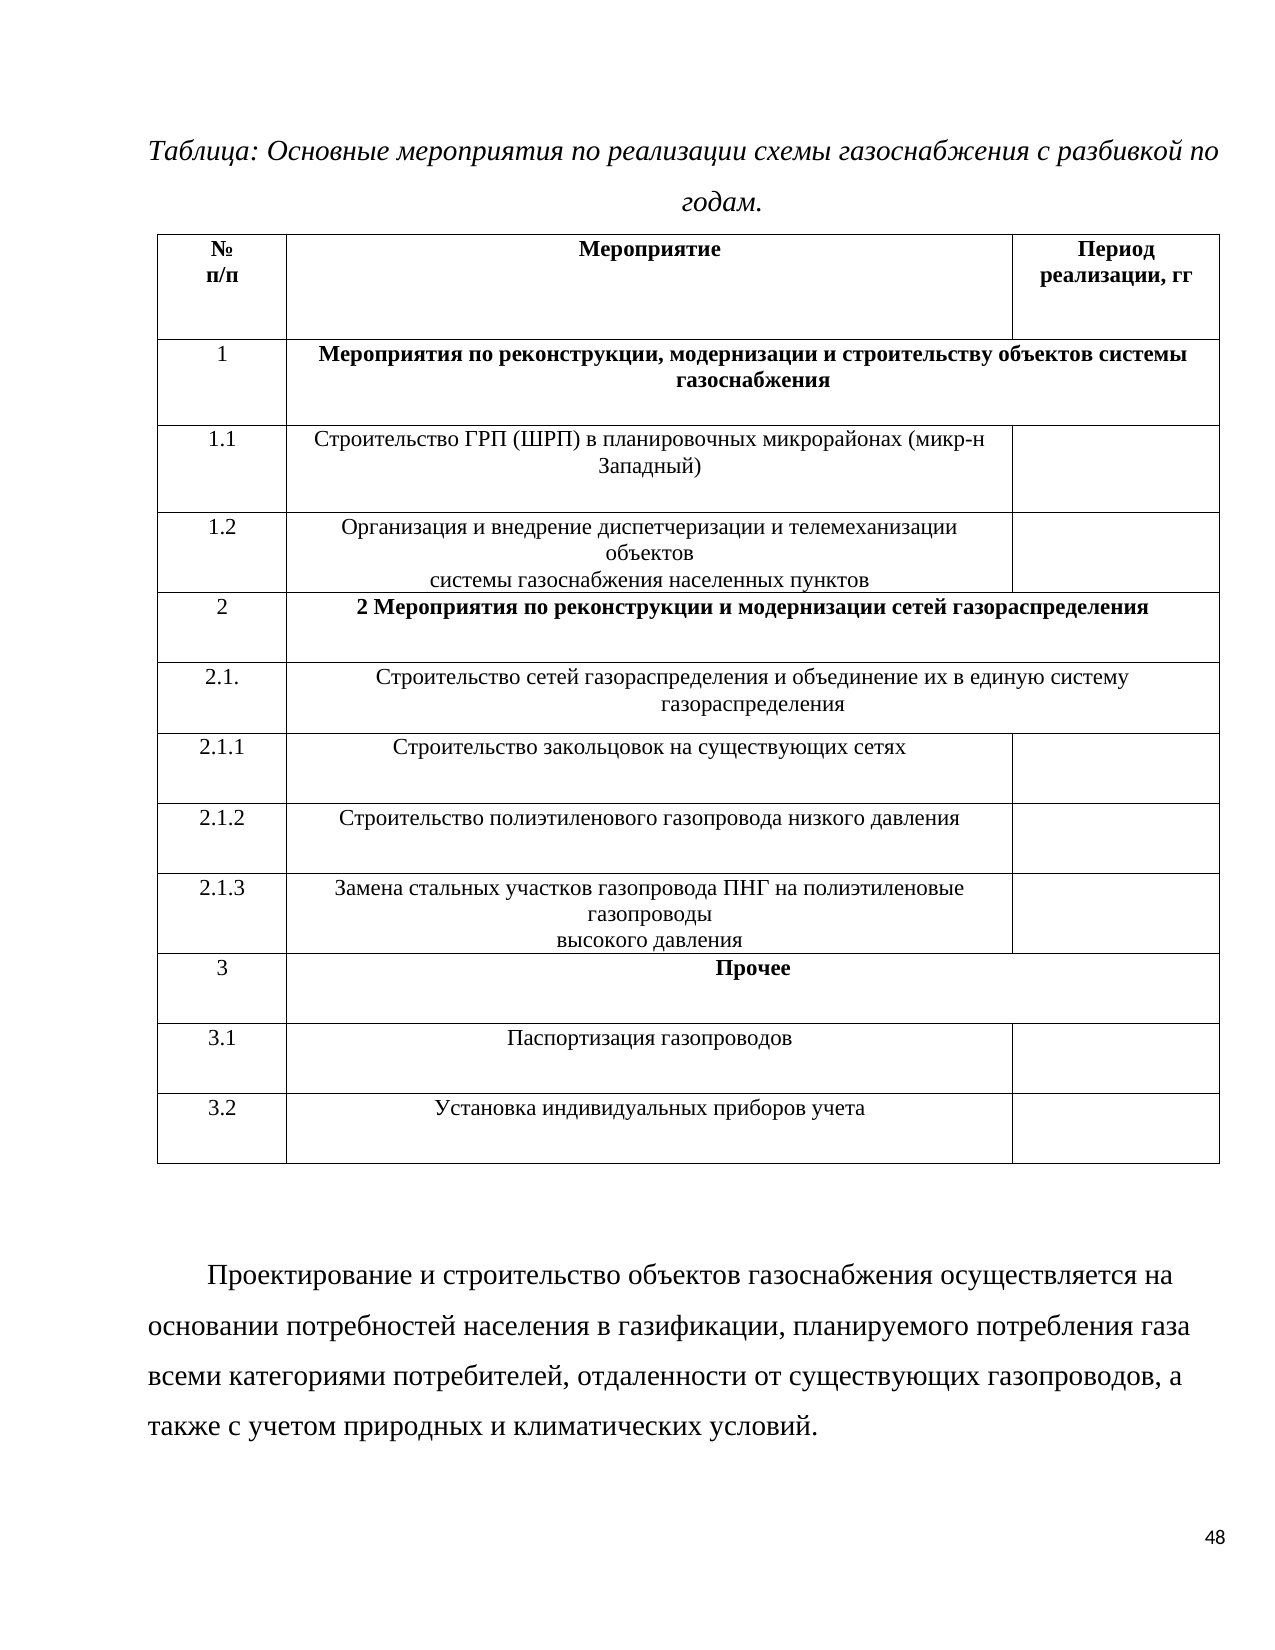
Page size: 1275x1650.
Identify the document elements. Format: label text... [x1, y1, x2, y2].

table_cell [1013, 1024, 1219, 1093]
table_cell 1.1 [158, 426, 286, 512]
table_cell [1013, 804, 1219, 873]
table_cell 1.2 [158, 513, 286, 592]
text Проектирование и строительство объектов газоснабжения осуществляется на [148, 1257, 1226, 1291]
table_cell [1013, 734, 1219, 802]
table_cell 2 [158, 593, 286, 662]
table_cell 2 Мероприятия по реконструкции и модернизации сетей газораспределения [287, 593, 1219, 662]
table_cell 3 [158, 954, 286, 1023]
table_cell Строительство закольцовок на существующих сетях [287, 734, 1012, 802]
table_cell Строительство сетей газораспределения и объединение их в единую систему газораспределения [287, 663, 1219, 732]
table_cell Прочее [287, 954, 1219, 1023]
table_cell Установка индивидуальных приборов учета [287, 1094, 1012, 1163]
table_header Мероприятие [287, 235, 1012, 339]
table_cell Замена стальных участков газопровода ПНГ на полиэтиленовые газопроводы высокого давления [287, 874, 1012, 953]
table_cell Строительство полиэтиленового газопровода низкого давления [287, 804, 1012, 873]
table_header № п/п [158, 235, 286, 339]
table_cell Мероприятия по реконструкции, модернизации и строительству объектов системы газоснабжения [287, 340, 1219, 424]
table_cell Строительство ГРП (ШРП) в планировочных микрорайонах (микр-н Западный) [287, 426, 1012, 512]
table_cell 2.1.3 [158, 874, 286, 953]
text Таблица: Основные мероприятия по реализации схемы газоснабжения с разбивкой по [148, 133, 1226, 167]
table_cell Паспортизация газопроводов [287, 1024, 1012, 1093]
table_cell 3.1 [158, 1024, 286, 1093]
table_header Период реализации, гг [1013, 235, 1219, 339]
table_cell 2.1.2 [158, 804, 286, 873]
table_cell 2.1. [158, 663, 286, 732]
table_cell 2.1.1 [158, 734, 286, 802]
text основании потребностей населения в газификации, планируемого потребления газа всеми категориями потребителей, отдаленности от существующих газопроводов, а также с учетом природных и климатических условий. [148, 1308, 1226, 1442]
table_cell [1013, 426, 1219, 512]
table_cell [1013, 874, 1219, 953]
text годам. [148, 184, 1226, 217]
table_cell 3.2 [158, 1094, 286, 1163]
table_cell Организация и внедрение диспетчеризации и телемеханизации объектов системы газоснабжения населенных пунктов [287, 513, 1012, 592]
table_cell [1013, 1094, 1219, 1163]
table_cell [1013, 513, 1219, 592]
table_cell 1 [158, 340, 286, 424]
